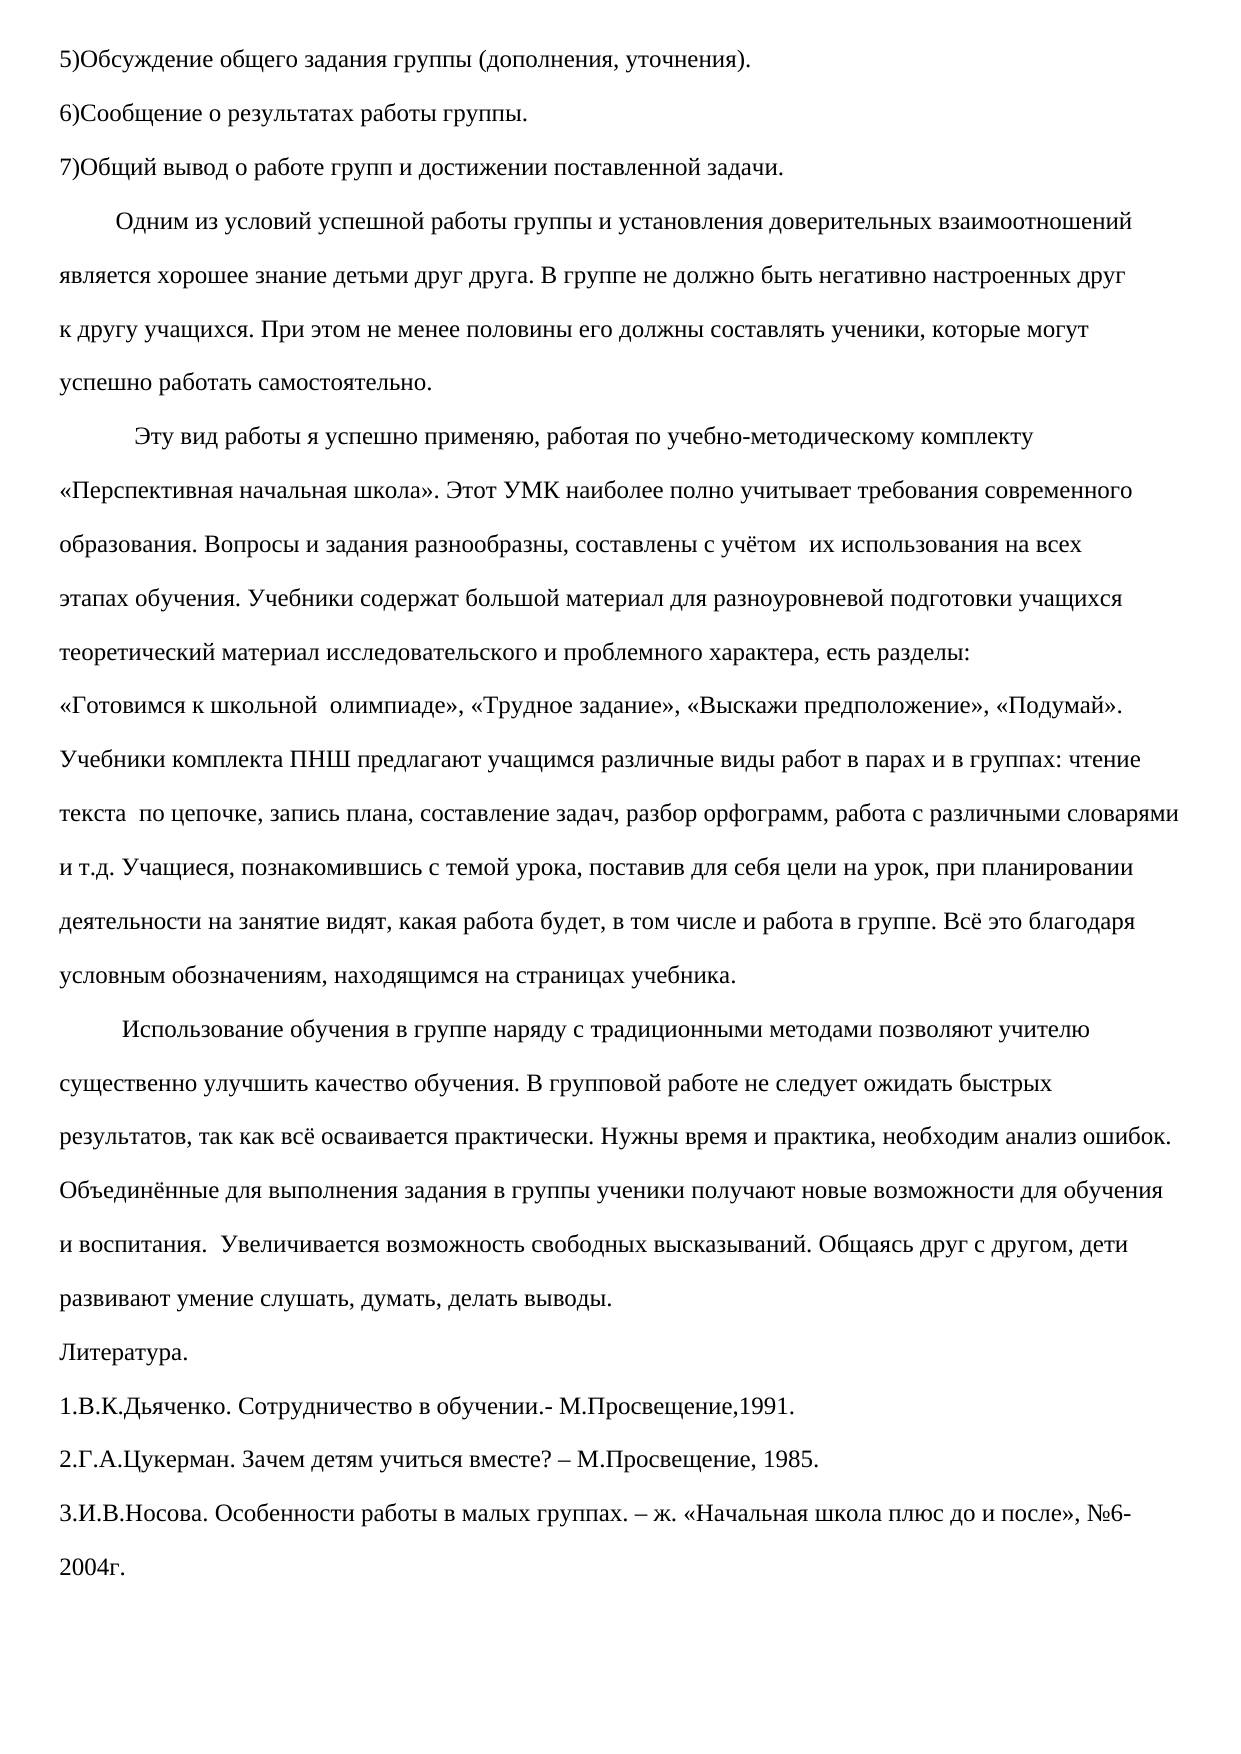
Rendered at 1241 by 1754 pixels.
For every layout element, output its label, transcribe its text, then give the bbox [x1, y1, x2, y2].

text деятельности на занятие видят, какая работа будет, в том числе и работа в группе. Всё это благодаря [59, 906, 1181, 935]
text является хорошее знание детьми друг друга. В группе не должно быть негативно настроенных друг [59, 260, 1181, 288]
text 2.Г.А.Цукерман. Зачем детям учиться вместе? – М.Просвещение, 1985. [59, 1444, 1181, 1473]
text теоретический материал исследовательского и проблемного характера, есть разделы: [59, 637, 1181, 666]
text существенно улучшить качество обучения. В групповой работе не следует ожидать быстрых [59, 1068, 1181, 1096]
text 5)Обсуждение общего задания группы (дополнения, уточнения). [59, 44, 1181, 73]
text и т.д. Учащиеся, познакомившись с темой урока, поставив для себя цели на урок, при планировании [59, 852, 1181, 881]
text образования. Вопросы и задания разнообразны, составлены с учётом их использования на всех [59, 529, 1181, 558]
text и воспитания. Увеличивается возможность свободных высказываний. Общаясь друг с другом, дети [59, 1229, 1181, 1258]
text Учебники комплекта ПНШ предлагают учащимся различные виды работ в парах и в группах: чтение [59, 744, 1181, 773]
text 3.И.В.Носова. Особенности работы в малых группах. – ж. «Начальная школа плюс до и после», №6- [59, 1498, 1181, 1527]
text 7)Общий вывод о работе групп и достижении поставленной задачи. [59, 152, 1181, 181]
text результатов, так как всё осваивается практически. Нужны время и практика, необходим анализ ошибок. [59, 1121, 1181, 1150]
text Использование обучения в группе наряду с традиционными методами позволяют учителю [59, 1014, 1181, 1042]
text Литература. [59, 1337, 1181, 1366]
text Одним из условий успешной работы группы и установления доверительных взаимоотношений [59, 206, 1181, 235]
text 2004г. [59, 1552, 1181, 1581]
text Эту вид работы я успешно применяю, работая по учебно-методическому комплекту [59, 421, 1181, 450]
text к другу учащихся. При этом не менее половины его должны составлять ученики, которые могут [59, 314, 1181, 342]
text «Готовимся к школьной олимпиаде», «Трудное задание», «Выскажи предположение», «Подумай». [59, 691, 1181, 719]
text этапах обучения. Учебники содержат большой материал для разноуровневой подготовки учащихся [59, 583, 1181, 612]
text развивают умение слушать, думать, делать выводы. [59, 1283, 1181, 1312]
text 6)Сообщение о результатах работы группы. [59, 98, 1181, 127]
text «Перспективная начальная школа». Этот УМК наиболее полно учитывает требования современного [59, 475, 1181, 504]
text успешно работать самостоятельно. [59, 367, 1181, 396]
text Объединённые для выполнения задания в группы ученики получают новые возможности для обучения [59, 1175, 1181, 1204]
text текста по цепочке, запись плана, составление задач, разбор орфограмм, работа с различными словарями [59, 798, 1181, 827]
text условным обозначениям, находящимся на страницах учебника. [59, 960, 1181, 989]
text 1.В.К.Дьяченко. Сотрудничество в обучении.- М.Просвещение,1991. [59, 1391, 1181, 1419]
